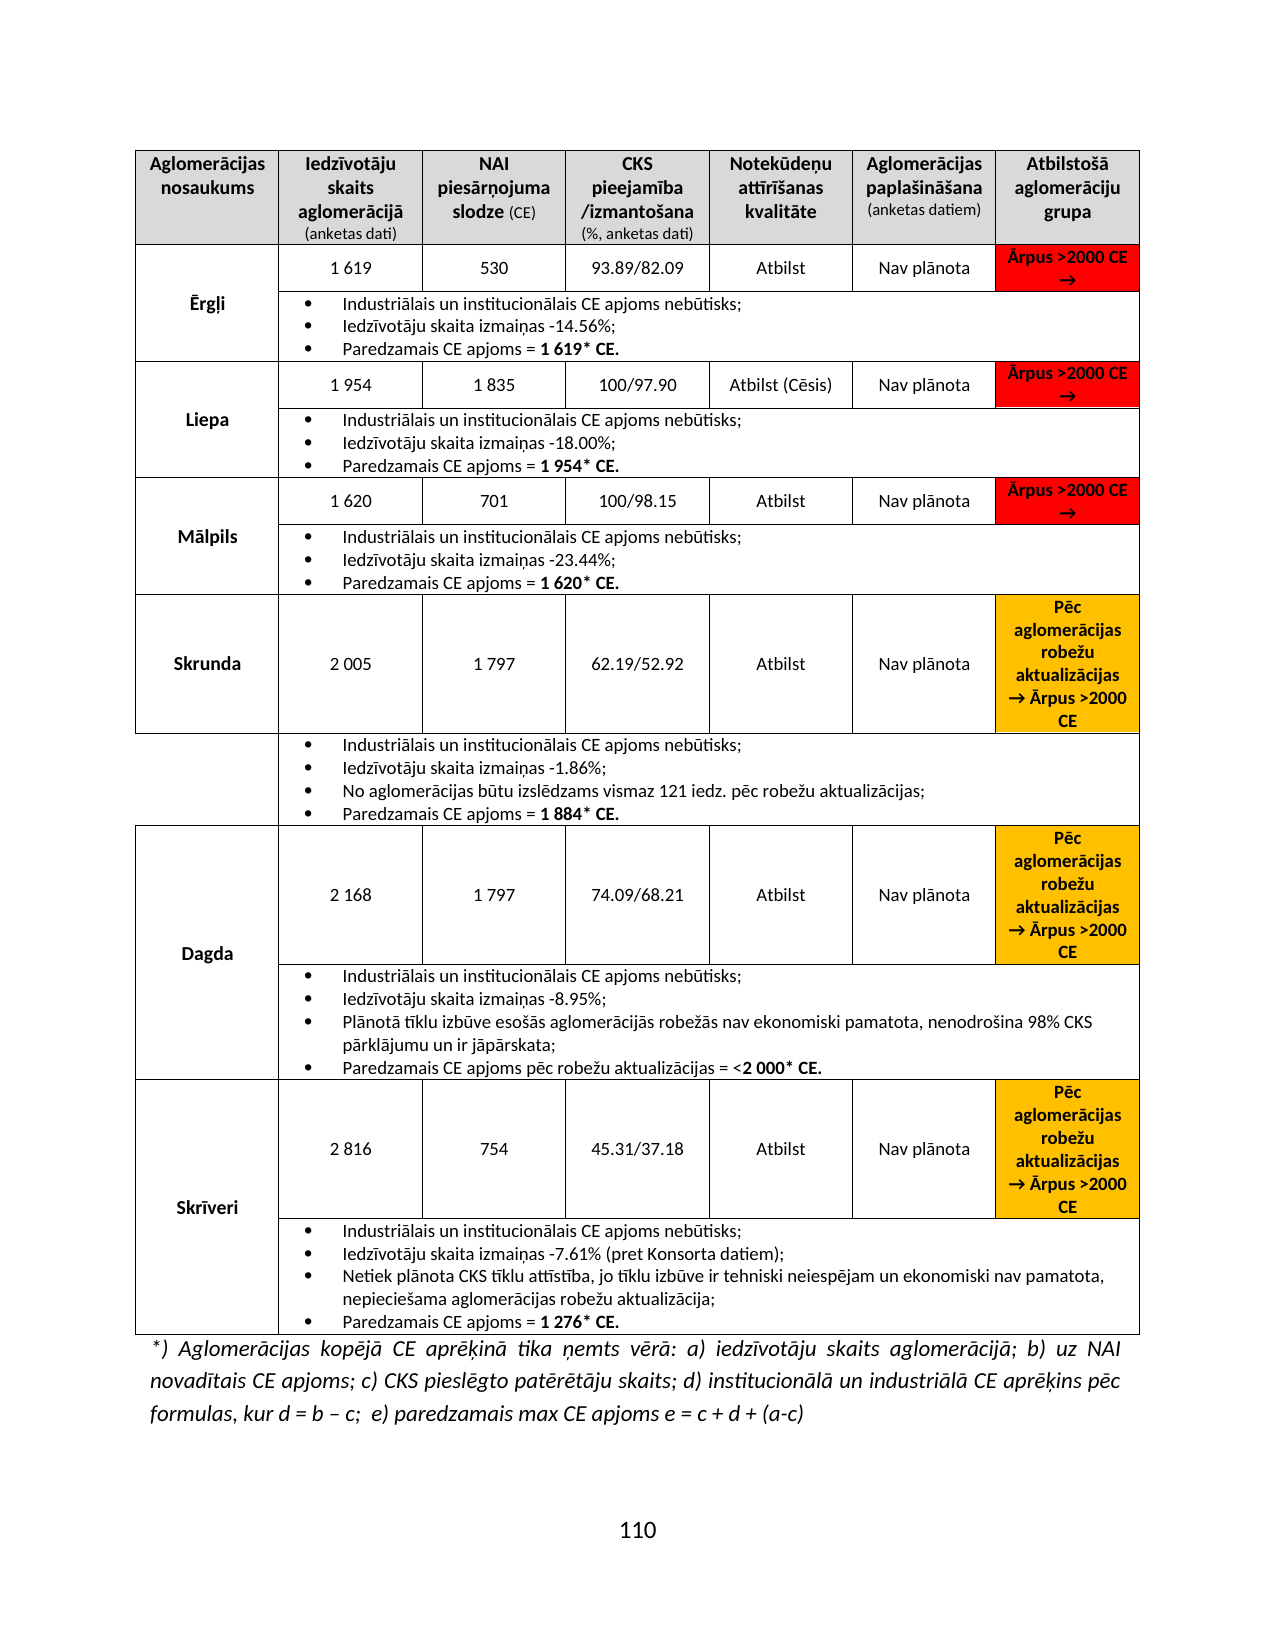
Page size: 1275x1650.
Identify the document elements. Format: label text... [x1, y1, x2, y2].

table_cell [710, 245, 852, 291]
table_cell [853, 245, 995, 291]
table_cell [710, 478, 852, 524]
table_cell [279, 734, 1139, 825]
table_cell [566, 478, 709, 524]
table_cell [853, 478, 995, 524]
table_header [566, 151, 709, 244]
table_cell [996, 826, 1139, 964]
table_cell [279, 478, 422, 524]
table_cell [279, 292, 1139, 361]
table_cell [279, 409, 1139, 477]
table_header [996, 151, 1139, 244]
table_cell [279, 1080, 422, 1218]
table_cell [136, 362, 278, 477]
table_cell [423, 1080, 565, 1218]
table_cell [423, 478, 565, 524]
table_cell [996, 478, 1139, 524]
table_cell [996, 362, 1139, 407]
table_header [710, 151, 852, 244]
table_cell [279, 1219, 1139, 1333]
text *) Aglomerācijas kopējā CE aprēķinā tika ņemts vērā: a) iedzīvotāju skaits aglomerācijā; b) uz NAI novadītais CE apjoms; c) CKS pieslēgto patērētāju skaits; d) institucionālā un industriālā CE aprēķins pēc formulas, kur d = b – c; e) paredzamais max CE apjoms e = c + d + (a-c) [150, 1335, 1125, 1427]
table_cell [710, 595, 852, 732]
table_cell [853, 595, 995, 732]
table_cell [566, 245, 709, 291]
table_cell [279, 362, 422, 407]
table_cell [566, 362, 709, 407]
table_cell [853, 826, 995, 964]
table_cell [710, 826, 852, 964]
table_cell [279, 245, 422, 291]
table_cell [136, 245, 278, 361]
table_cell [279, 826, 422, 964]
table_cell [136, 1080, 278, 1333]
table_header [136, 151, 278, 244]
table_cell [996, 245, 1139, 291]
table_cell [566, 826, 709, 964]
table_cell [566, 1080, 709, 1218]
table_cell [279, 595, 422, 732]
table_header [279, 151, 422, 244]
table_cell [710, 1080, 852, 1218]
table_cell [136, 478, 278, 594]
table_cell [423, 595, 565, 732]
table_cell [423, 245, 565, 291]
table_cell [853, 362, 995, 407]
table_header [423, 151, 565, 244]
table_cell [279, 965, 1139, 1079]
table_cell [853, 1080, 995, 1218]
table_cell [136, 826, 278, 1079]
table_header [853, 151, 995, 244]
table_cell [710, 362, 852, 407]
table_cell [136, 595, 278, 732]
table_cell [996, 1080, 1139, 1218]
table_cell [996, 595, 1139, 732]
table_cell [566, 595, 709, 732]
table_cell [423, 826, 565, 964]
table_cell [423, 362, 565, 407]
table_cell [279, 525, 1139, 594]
